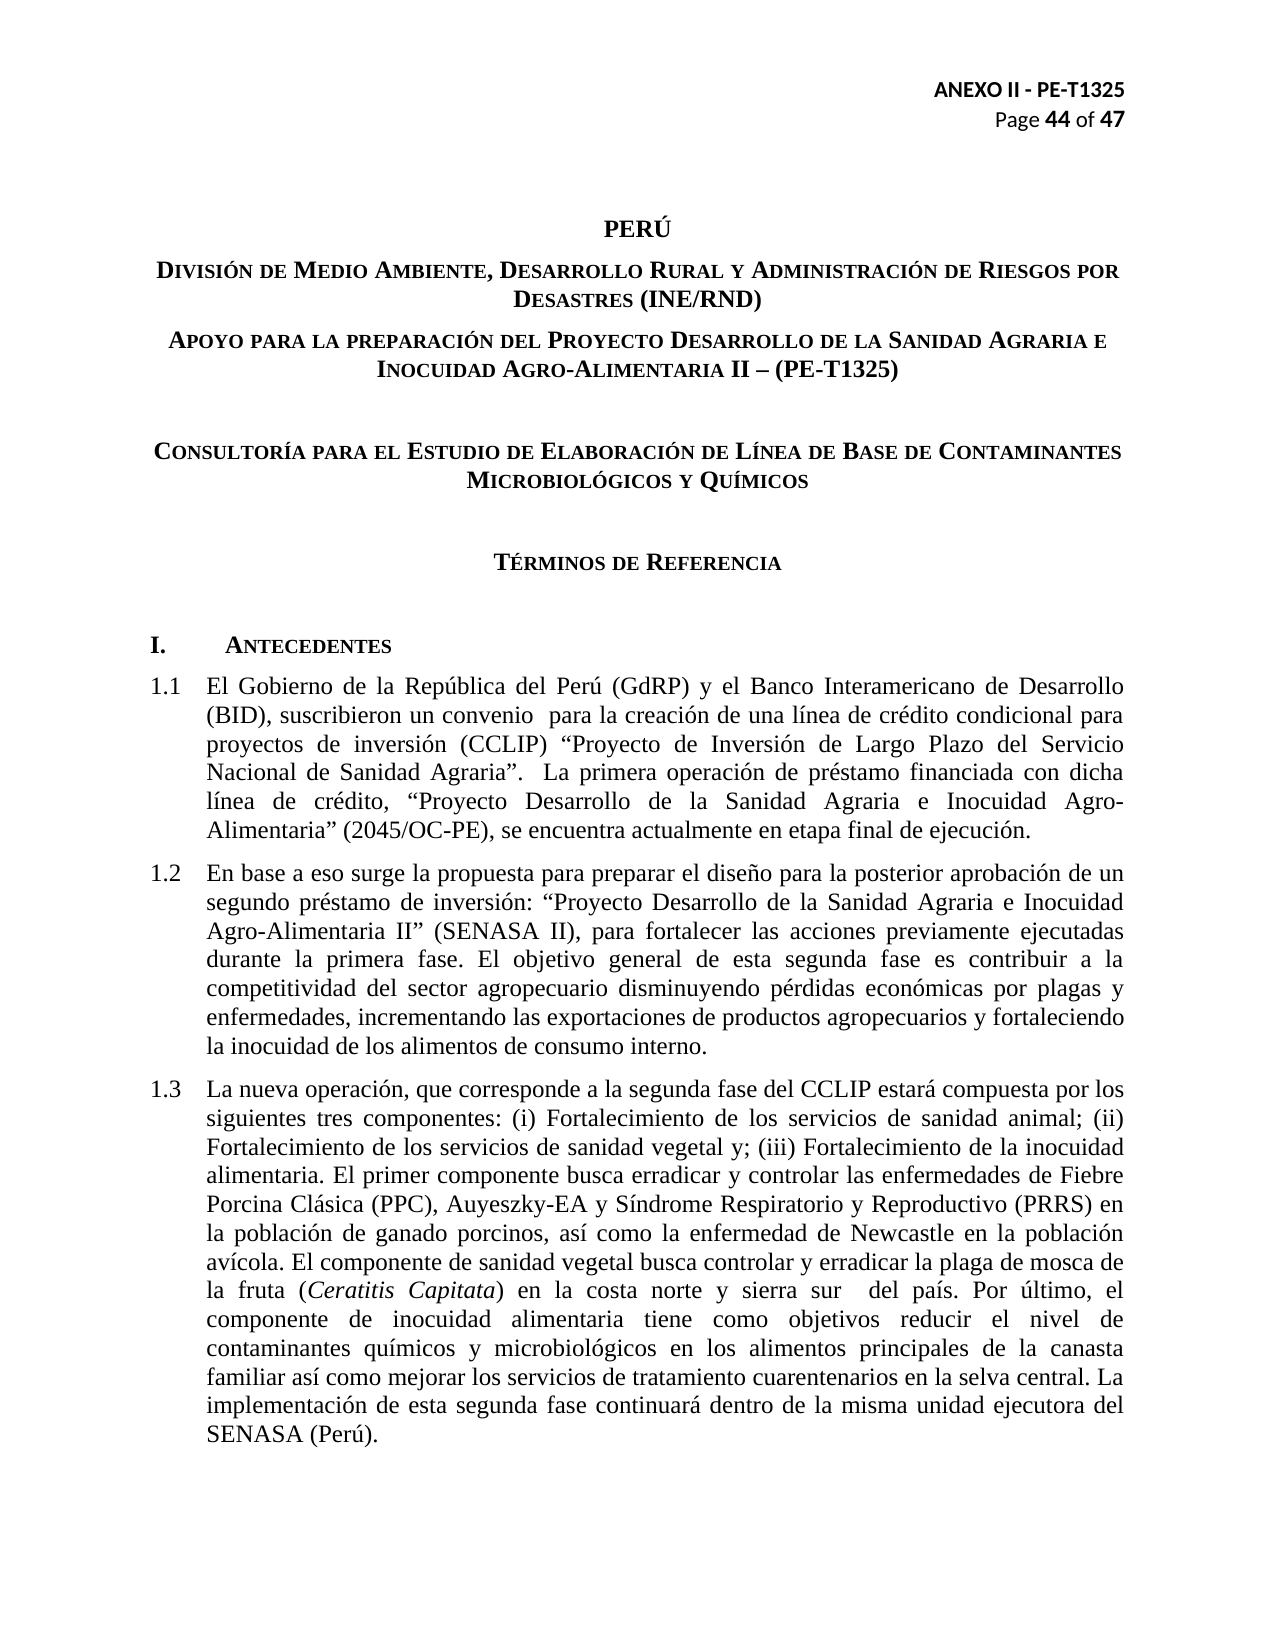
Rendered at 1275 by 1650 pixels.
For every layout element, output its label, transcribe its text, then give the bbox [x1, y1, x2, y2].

text PERÚ [150, 214, 1125, 242]
text Consultoría para el Estudio de Elaboración de Línea de Base de Contaminantes Microbiológicos y Químicos [150, 436, 1125, 494]
list El Gobierno de la República del Perú (GdRP) y el Banco Interamericano de Desarrollo (BID), suscribieron un convenio para la creación de una línea de crédito condicional para proyectos de inversión (CCLIP) “Proyecto de Inversión de Largo Plazo del Servicio Nacional de Sanidad Agraria”. La primera operación de préstamo financiada con dicha línea de crédito, “Proyecto Desarrollo de la Sanidad Agraria e Inocuidad Agro-Alimentaria” (2045/OC-PE), se encuentra actualmente en etapa final de ejecución. [150, 671, 1125, 844]
text Términos de Referencia [150, 547, 1125, 576]
list La nueva operación, que corresponde a la segunda fase del CCLIP estará compuesta por los siguientes tres componentes: (i) Fortalecimiento de los servicios de sanidad animal; (ii) Fortalecimiento de los servicios de sanidad vegetal y; (iii) Fortalecimiento de la inocuidad alimentaria. El primer componente busca erradicar y controlar las enfermedades de Fiebre Porcina Clásica (PPC), Auyeszky-EA y Síndrome Respiratorio y Reproductivo (PRRS) en la población de ganado porcinos, así como la enfermedad de Newcastle en la población avícola. El componente de sanidad vegetal busca controlar y erradicar la plaga de mosca de la fruta (Ceratitis Capitata) en la costa norte y sierra sur del país. Por último, el componente de inocuidad alimentaria tiene como objetivos reducir el nivel de contaminantes químicos y microbiológicos en los alimentos principales de la canasta familiar así como mejorar los servicios de tratamiento cuarentenarios en la selva central. La implementación de esta segunda fase continuará dentro de la misma unidad ejecutora del SENASA (Perú). [150, 1074, 1125, 1448]
text I. Antecedentes [150, 630, 1125, 659]
text Apoyo para la preparación del Proyecto Desarrollo de la Sanidad Agraria e Inocuidad Agro-Alimentaria II – (PE-T1325) [150, 325, 1125, 382]
list En base a eso surge la propuesta para preparar el diseño para la posterior aprobación de un segundo préstamo de inversión: “Proyecto Desarrollo de la Sanidad Agraria e Inocuidad Agro-Alimentaria II” (SENASA II), para fortalecer las acciones previamente ejecutadas durante la primera fase. El objetivo general de esta segunda fase es contribuir a la competitividad del sector agropecuario disminuyendo pérdidas económicas por plagas y enfermedades, incrementando las exportaciones de productos agropecuarios y fortaleciendo la inocuidad de los alimentos de consumo interno. [150, 858, 1125, 1059]
text División de Medio Ambiente, Desarrollo Rural y Administración de Riesgos por Desastres (INE/RND) [150, 255, 1125, 312]
